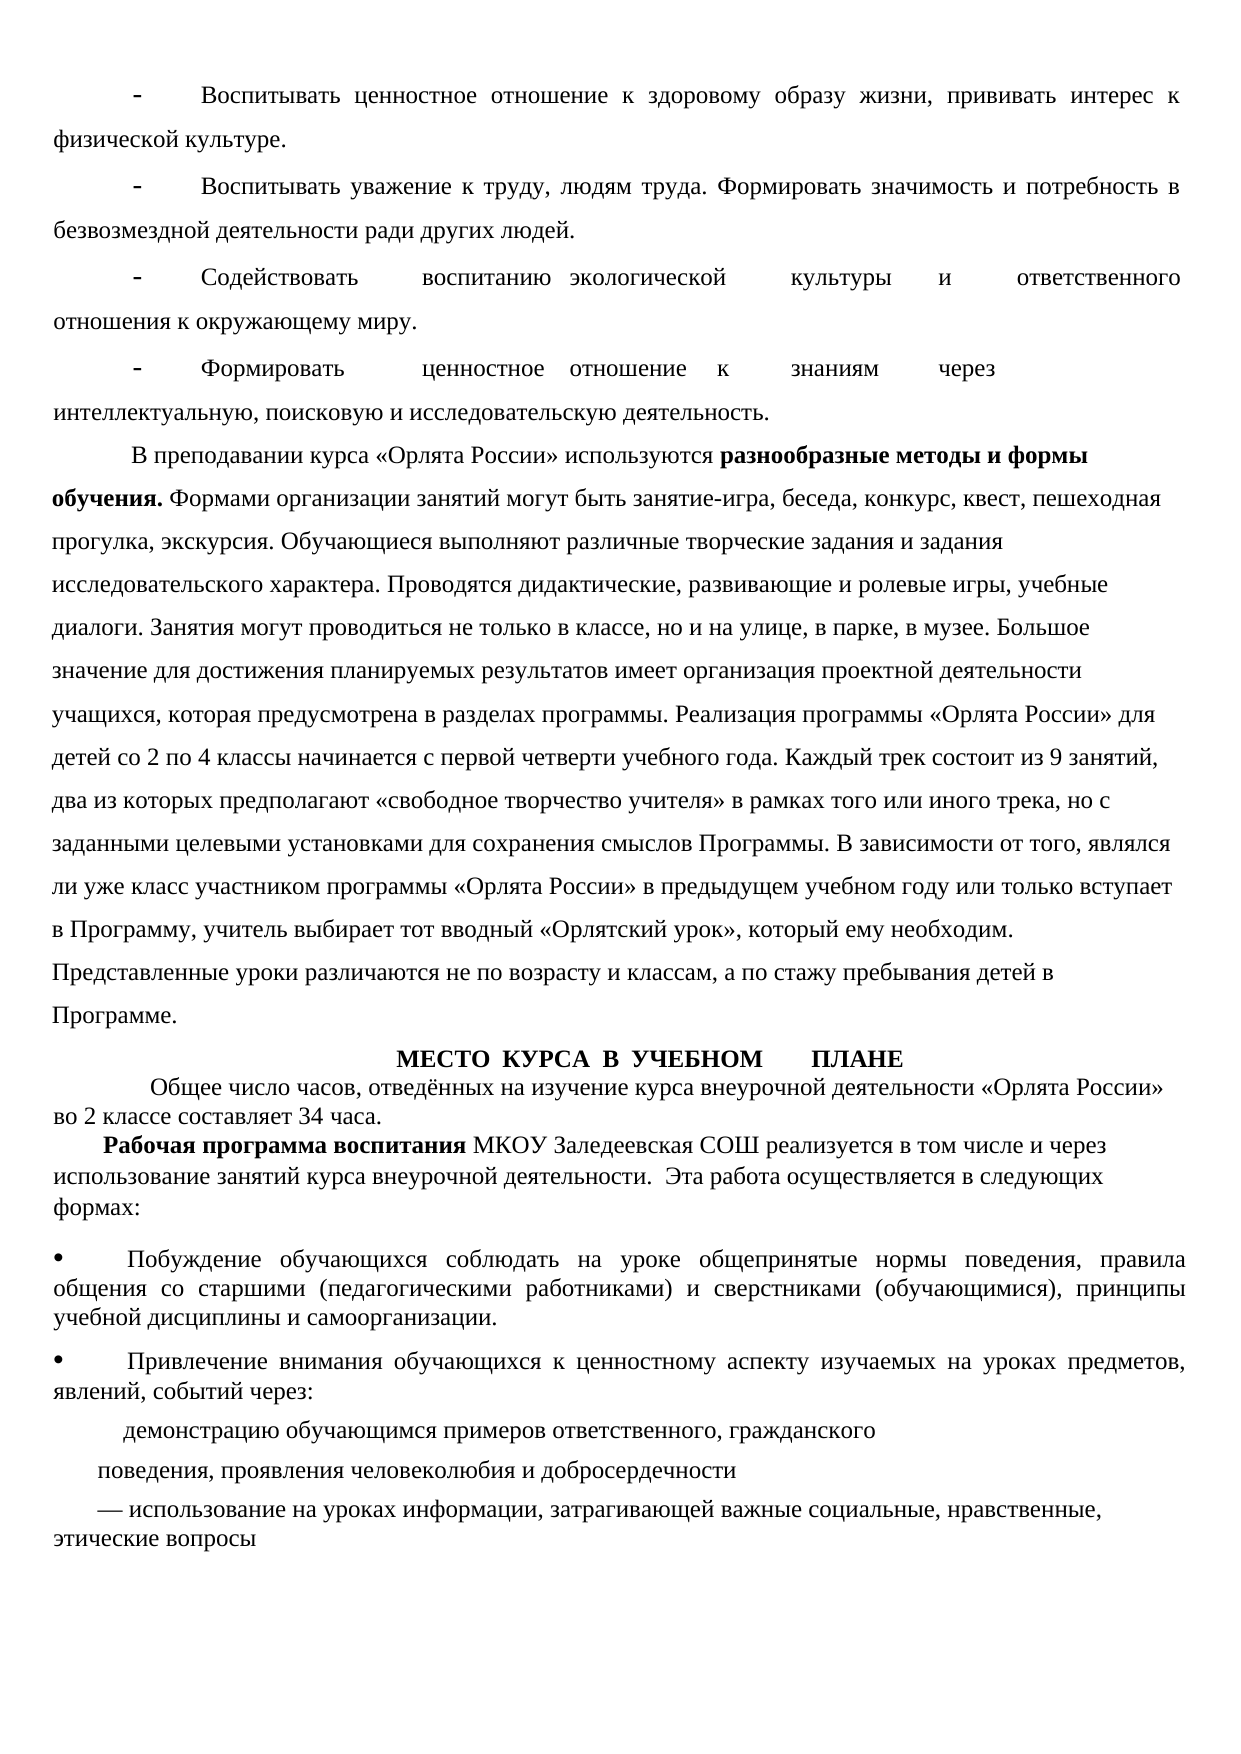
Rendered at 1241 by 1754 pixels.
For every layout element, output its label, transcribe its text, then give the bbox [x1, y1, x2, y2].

list Привлечение внимания обучающихся к ценностному аспекту изучаемых на уроках предметов, явлений, событий через: [53, 1342, 1187, 1404]
text  демонстрацию обучающимся примеров ответственного, гражданского [53, 1415, 1187, 1444]
text поведения, проявления человеколюбия и добросердечности [53, 1455, 1187, 1484]
list Воспитывать ценностное отношение к здоровому образу жизни, прививать интерес к физической культуре. [53, 76, 1181, 152]
text В преподавании курса «Орлята России» используются разнообразные методы и формы обучения. Формами организации занятий могут быть занятие-игра, беседа, конкурс, квест, пешеходная прогулка, экскурсия. Обучающиеся выполняют различные творческие задания и задания исследовательского характера. Проводятся дидактические, развивающие и ролевые игры, учебные диалоги. Занятия могут проводиться не только в классе, но и на улице, в парке, в музее. Большое значение для достижения планируемых результатов имеет организация проектной деятельности учащихся, которая предусмотрена в разделах программы. Реализация программы «Орлята России» для детей со 2 по 4 классы начинается с первой четверти учебного года. Каждый трек состоит из 9 занятий, два из которых предполагают «свободное творчество учителя» в рамках того или иного трека, но с заданными целевыми установками для сохранения смыслов Программы. В зависимости от того, являлся ли уже класс участником программы «Орлята России» в предыдущем учебном году или только вступает в Программу, учитель выбирает тот вводный «Орлятский урок», который ему необходим. Представленные уроки различаются не по возрасту и классам, а по стажу пребывания детей в Программе. [52, 440, 1181, 1029]
text — использование на уроках информации, затрагивающей важные социальные, нравственные, этические вопросы [53, 1494, 1187, 1552]
text Общее число часов, отведённых на изучение курса внеурочной деятельности «Орлята России» во 2 классе составляет 34 часа. [53, 1072, 1187, 1130]
text Рабочая программа воспитания МКОУ Заледеевская СОШ реализуется в том числе и через использование занятий курса внеурочной деятельности. Эта работа осуществляется в следующих формах: [53, 1130, 1145, 1221]
list Воспитывать уважение к труду, людям труда. Формировать значимость и потребность в безвозмездной деятельности ради других людей. [53, 167, 1181, 243]
list Формировать ценностное отношение к знаниям через интеллектуальную, поисковую и исследовательскую деятельность. [53, 349, 1181, 426]
list Побуждение обучающихся соблюдать на уроке общепринятые нормы поведения, правила общения со старшими (педагогическими работниками) и сверстниками (обучающимися), принципы учебной дисциплины и самоорганизации. [53, 1240, 1187, 1331]
text МЕСТО КУРСА В УЧЕБНОМ ПЛАНЕ [53, 1044, 1187, 1072]
list Содействовать воспитанию экологической культуры и ответственного отношения к окружающему миру. [53, 258, 1181, 334]
